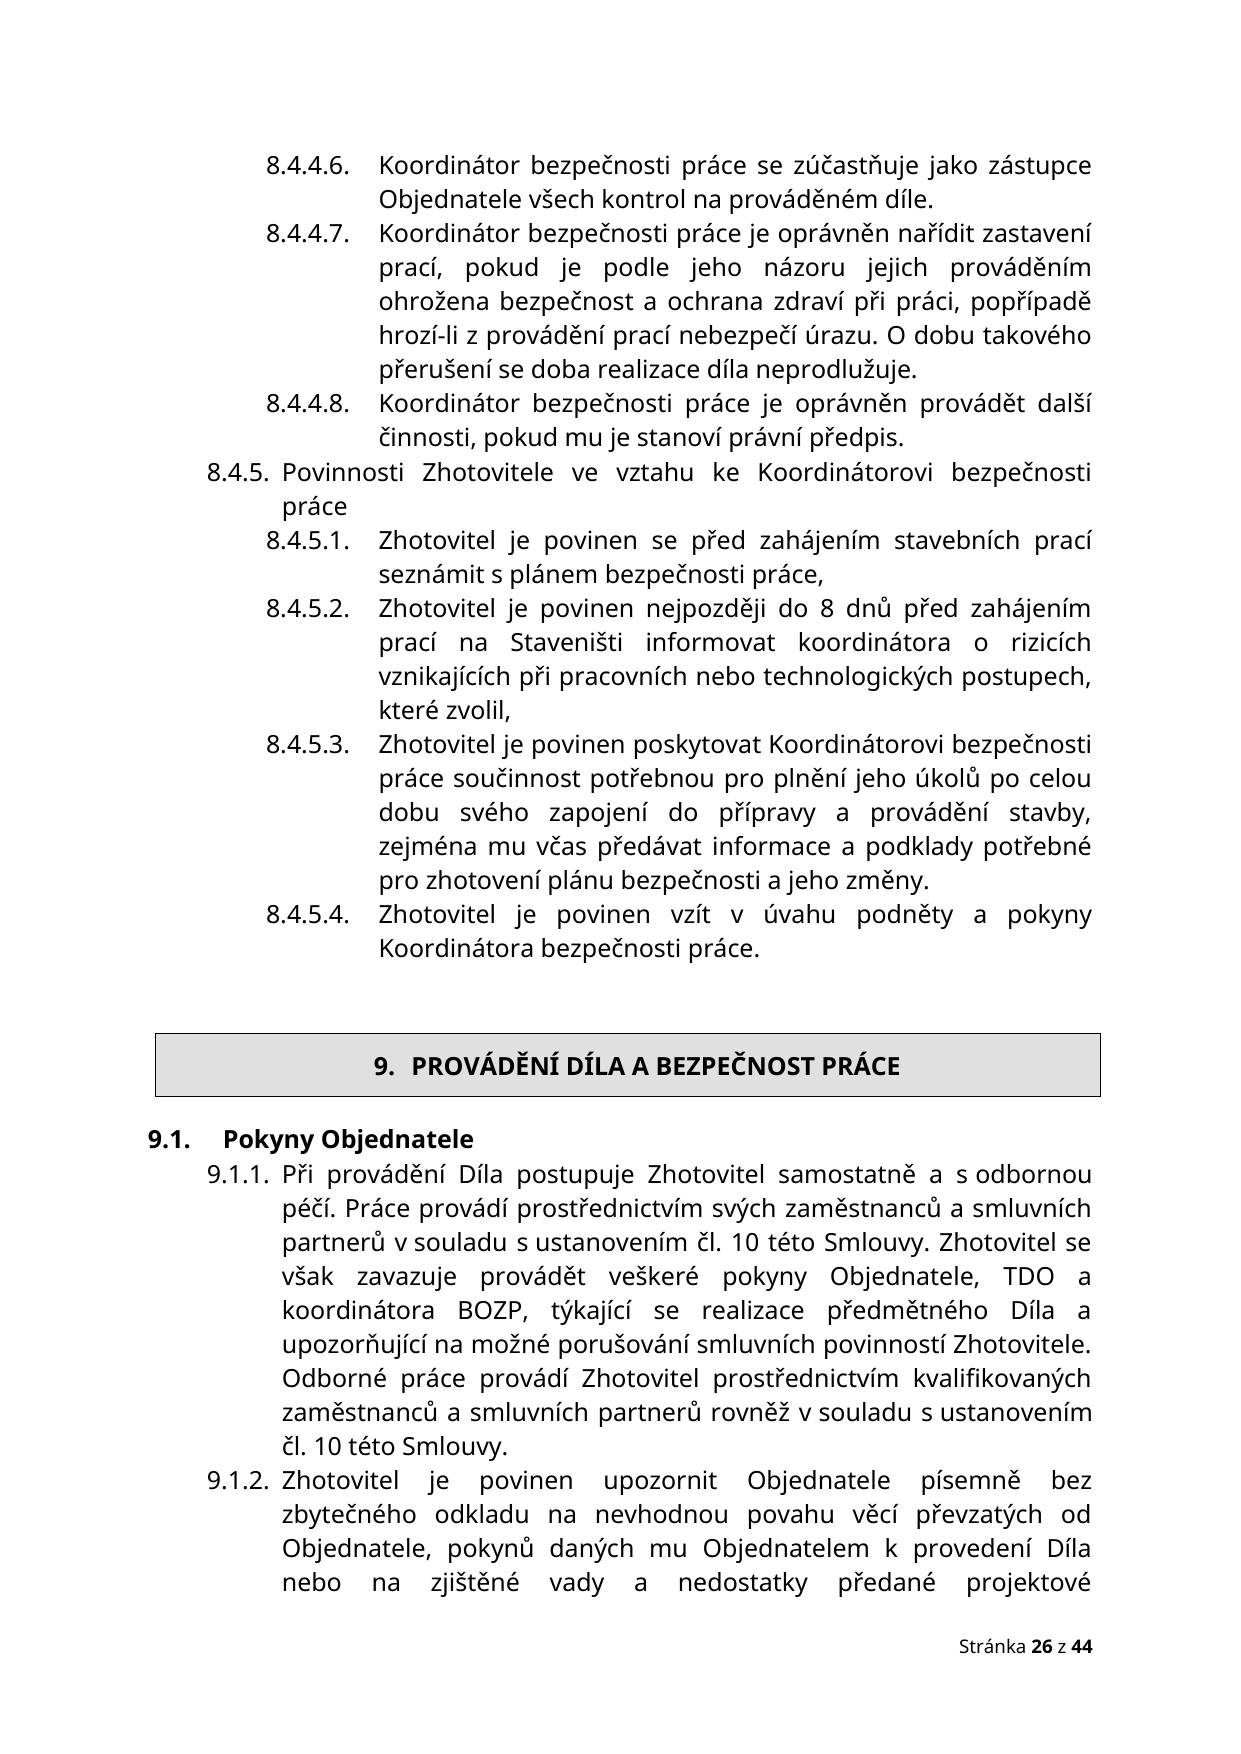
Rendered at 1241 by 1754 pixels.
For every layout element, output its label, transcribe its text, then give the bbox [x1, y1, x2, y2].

list Zhotovitel je povinen vzít v úvahu podněty a pokyny Koordinátora bezpečnosti práce. [266, 897, 1093, 965]
list Pokyny Objednatele [148, 1122, 1093, 1156]
list Koordinátor bezpečnosti práce se zúčastňuje jako zástupce Objednatele všech kontrol na prováděném díle. [266, 148, 1093, 216]
list Koordinátor bezpečnosti práce je oprávněn provádět další činnosti, pokud mu je stanoví právní předpis. [266, 386, 1093, 454]
list Koordinátor bezpečnosti práce je oprávněn nařídit zastavení prací, pokud je podle jeho názoru jejich prováděním ohrožena bezpečnost a ochrana zdraví při práci, popřípadě hrozí-li z provádění prací nebezpečí úrazu. O dobu takového přerušení se doba realizace díla neprodlužuje. [266, 216, 1093, 386]
list Zhotovitel je povinen se před zahájením stavebních prací seznámit s plánem bezpečnosti práce, [266, 522, 1093, 590]
list Zhotovitel je povinen nejpozději do 8 dnů před zahájením prací na Staveništi informovat koordinátora o rizicích vznikajících při pracovních nebo technologických postupech, které zvolil, [266, 590, 1093, 727]
list Povinnosti Zhotovitele ve vztahu ke Koordinátorovi bezpečnosti práce [207, 454, 1093, 522]
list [207, 1463, 1093, 1599]
list Při provádění Díla postupuje Zhotovitel samostatně a s odbornou péčí. Práce provádí prostřednictvím svých zaměstnanců a smluvních partnerů v souladu s ustanovením čl. 10 této Smlouvy. Zhotovitel se však zavazuje provádět veškeré pokyny Objednatele, TDO a koordinátora BOZP, týkající se realizace předmětného Díla a upozorňující na možné porušování smluvních povinností Zhotovitele. Odborné práce provádí Zhotovitel prostřednictvím kvalifikovaných zaměstnanců a smluvních partnerů rovněž v souladu s ustanovením čl. 10 této Smlouvy. [207, 1156, 1093, 1463]
table_header Provádění díla a bezpečnost práce [156, 1034, 1100, 1096]
list Zhotovitel je povinen poskytovat Koordinátorovi bezpečnosti práce součinnost potřebnou pro plnění jeho úkolů po celou dobu svého zapojení do přípravy a provádění stavby, zejména mu včas předávat informace a podklady potřebné pro zhotovení plánu bezpečnosti a jeho změny. [266, 727, 1093, 897]
